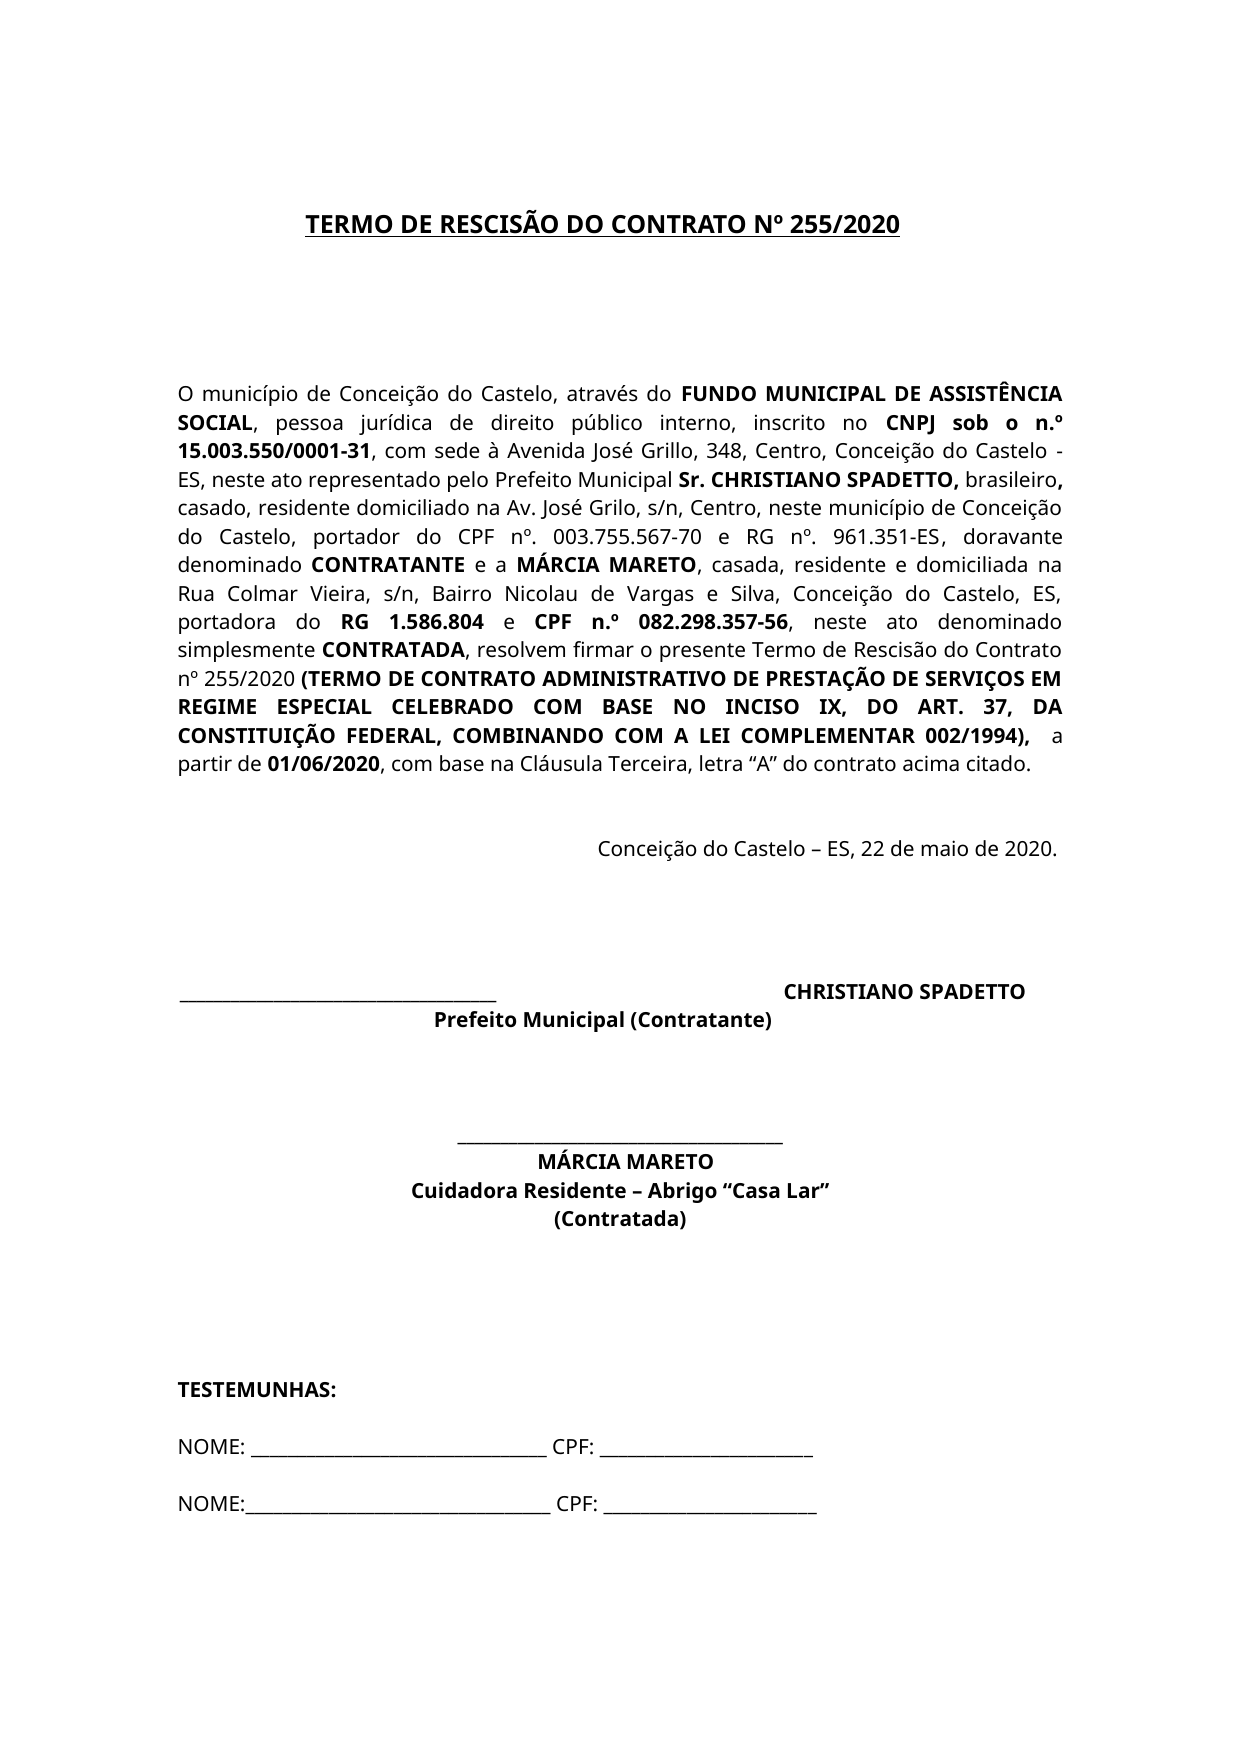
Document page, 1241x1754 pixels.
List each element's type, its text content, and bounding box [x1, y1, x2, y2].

text ______________________________________ [177, 1119, 1063, 1147]
text (Contratada) [177, 1204, 1063, 1233]
text O município de Conceição do Castelo, através do FUNDO MUNICIPAL DE ASSISTÊNCIA SOCIAL, pessoa jurídica de direito público interno, inscrito no CNPJ sob o n.º 15.003.550/0001-31, com sede à Avenida José Grillo, 348, Centro, Conceição do Castelo - ES, neste ato representado pelo Prefeito Municipal Sr. CHRISTIANO SPADETTO, brasileiro, casado, residente domiciliado na Av. José Grilo, s/n, Centro, neste município de Conceição do Castelo, portador do CPF nº. 003.755.567-70 e RG nº. 961.351-ES, doravante denominado CONTRATANTE e a MÁRCIA MARETO, casada, residente e domiciliada na Rua Colmar Vieira, s/n, Bairro Nicolau de Vargas e Silva, Conceição do Castelo, ES, portadora do RG 1.586.804 e CPF n.º 082.298.357-56, neste ato denominado simplesmente CONTRATADA, resolvem firmar o presente Termo de Rescisão do Contrato nº 255/2020 (TERMO DE CONTRATO ADMINISTRATIVO DE PRESTAÇÃO DE SERVIÇOS EM REGIME ESPECIAL CELEBRADO COM BASE NO INCISO IX, DO ART. 37, DA CONSTITUIÇÃO FEDERAL, COMBINANDO COM A LEI COMPLEMENTAR 002/1994), a partir de 01/06/2020, com base na Cláusula Terceira, letra “A” do contrato acima citado. [177, 379, 1063, 778]
text NOME:_________________________________ CPF: _______________________ [177, 1489, 1063, 1517]
text Conceição do Castelo – ES, 22 de maio de 2020. [177, 834, 1058, 863]
title TERMO DE RESCISÃO DO CONTRATO Nº 255/2020 [177, 207, 1028, 241]
text MÁRCIA MARETO [177, 1147, 1063, 1176]
text Cuidadora Residente – Abrigo “Casa Lar” [177, 1176, 1063, 1204]
text Prefeito Municipal (Contratante) [177, 1005, 1028, 1034]
text NOME: ________________________________ CPF: _______________________ [177, 1432, 1063, 1460]
text _____________________________________ CHRISTIANO SPADETTO [177, 977, 1028, 1005]
text TESTEMUNHAS: [177, 1375, 1063, 1403]
